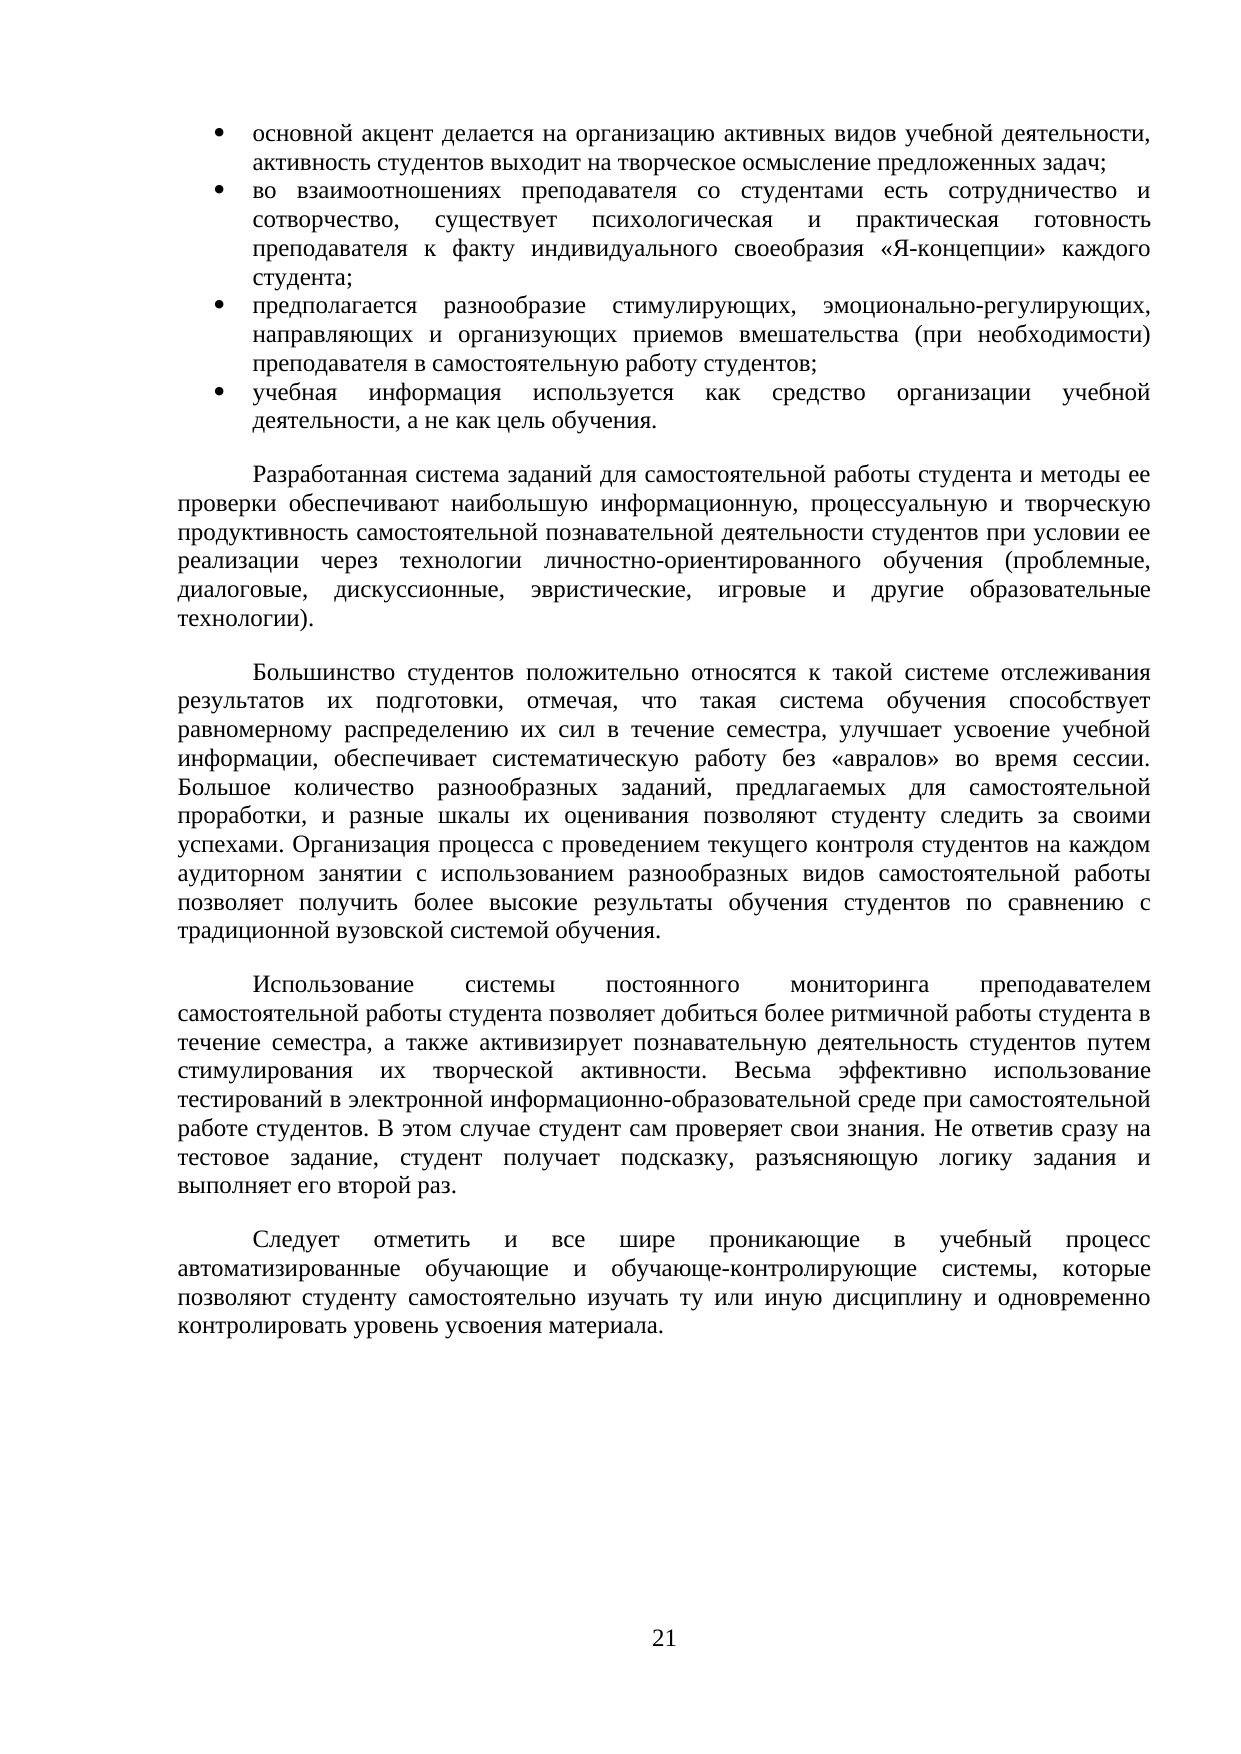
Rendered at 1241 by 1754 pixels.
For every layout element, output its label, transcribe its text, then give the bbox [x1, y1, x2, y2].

list предполагается разнообразие стимулирующих, эмоционально-регулирующих, направляющих и организующих приемов вмешательства (при необходимости) преподавателя в самостоятельную работу студентов; [215, 291, 1152, 377]
text Разработанная система заданий для самостоятельной работы студента и методы ее проверки обеспечивают наибольшую информационную, процессуальную и творческую продуктивность самостоятельной познавательной деятельности студентов при условии ее реализации через технологии личностно-ориентированного обучения (проблемные, диалоговые, дискуссионные, эвристические, игровые и другие образовательные технологии). [177, 459, 1152, 632]
text Следует отметить и все шире проникающие в учебный процесс автоматизированные обучающие и обучающе-контролирующие системы, которые позволяют студенту самостоятельно изучать ту или иную дисциплину и одновременно контролировать уровень усвоения материала. [177, 1224, 1152, 1339]
list учебная информация используется как средство организации учебной деятельности, а не как цель обучения. [215, 377, 1152, 434]
list основной акцент делается на организацию активных видов учебной деятельности, активность студентов выходит на творческое осмысление предложенных задач; [215, 118, 1152, 176]
list во взаимоотношениях преподавателя со студентами есть сотрудничество и сотворчество, существует психологическая и практическая готовность преподавателя к факту индивидуального своеобразия «Я-концепции» каждого студента; [215, 176, 1152, 291]
text Большинство студентов положительно относятся к такой системе отслеживания результатов их подготовки, отмечая, что такая система обучения способствует равномерному распределению их сил в течение семестра, улучшает усвоение учебной информации, обеспечивает систематическую работу без «авралов» во время сессии. Большое количество разнообразных заданий, предлагаемых для самостоятельной проработки, и разные шкалы их оценивания позволяют студенту следить за своими успехами. Организация процесса с проведением текущего контроля студентов на каждом аудиторном занятии с использованием разнообразных видов самостоятельной работы позволяет получить более высокие результаты обучения студентов по сравнению с традиционной вузовской системой обучения. [177, 657, 1152, 944]
text Использование системы постоянного мониторинга преподавателем самостоятельной работы студента позволяет добиться более ритмичной работы студента в течение семестра, а также активизирует познавательную деятельность студентов путем стимулирования их творческой активности. Весьма эффективно использование тестирований в электронной информационно-образовательной среде при самостоятельной работе студентов. В этом случае студент сам проверяет свои знания. Не ответив сразу на тестовое задание, студент получает подсказку, разъясняющую логику задания и выполняет его второй раз. [177, 969, 1152, 1199]
